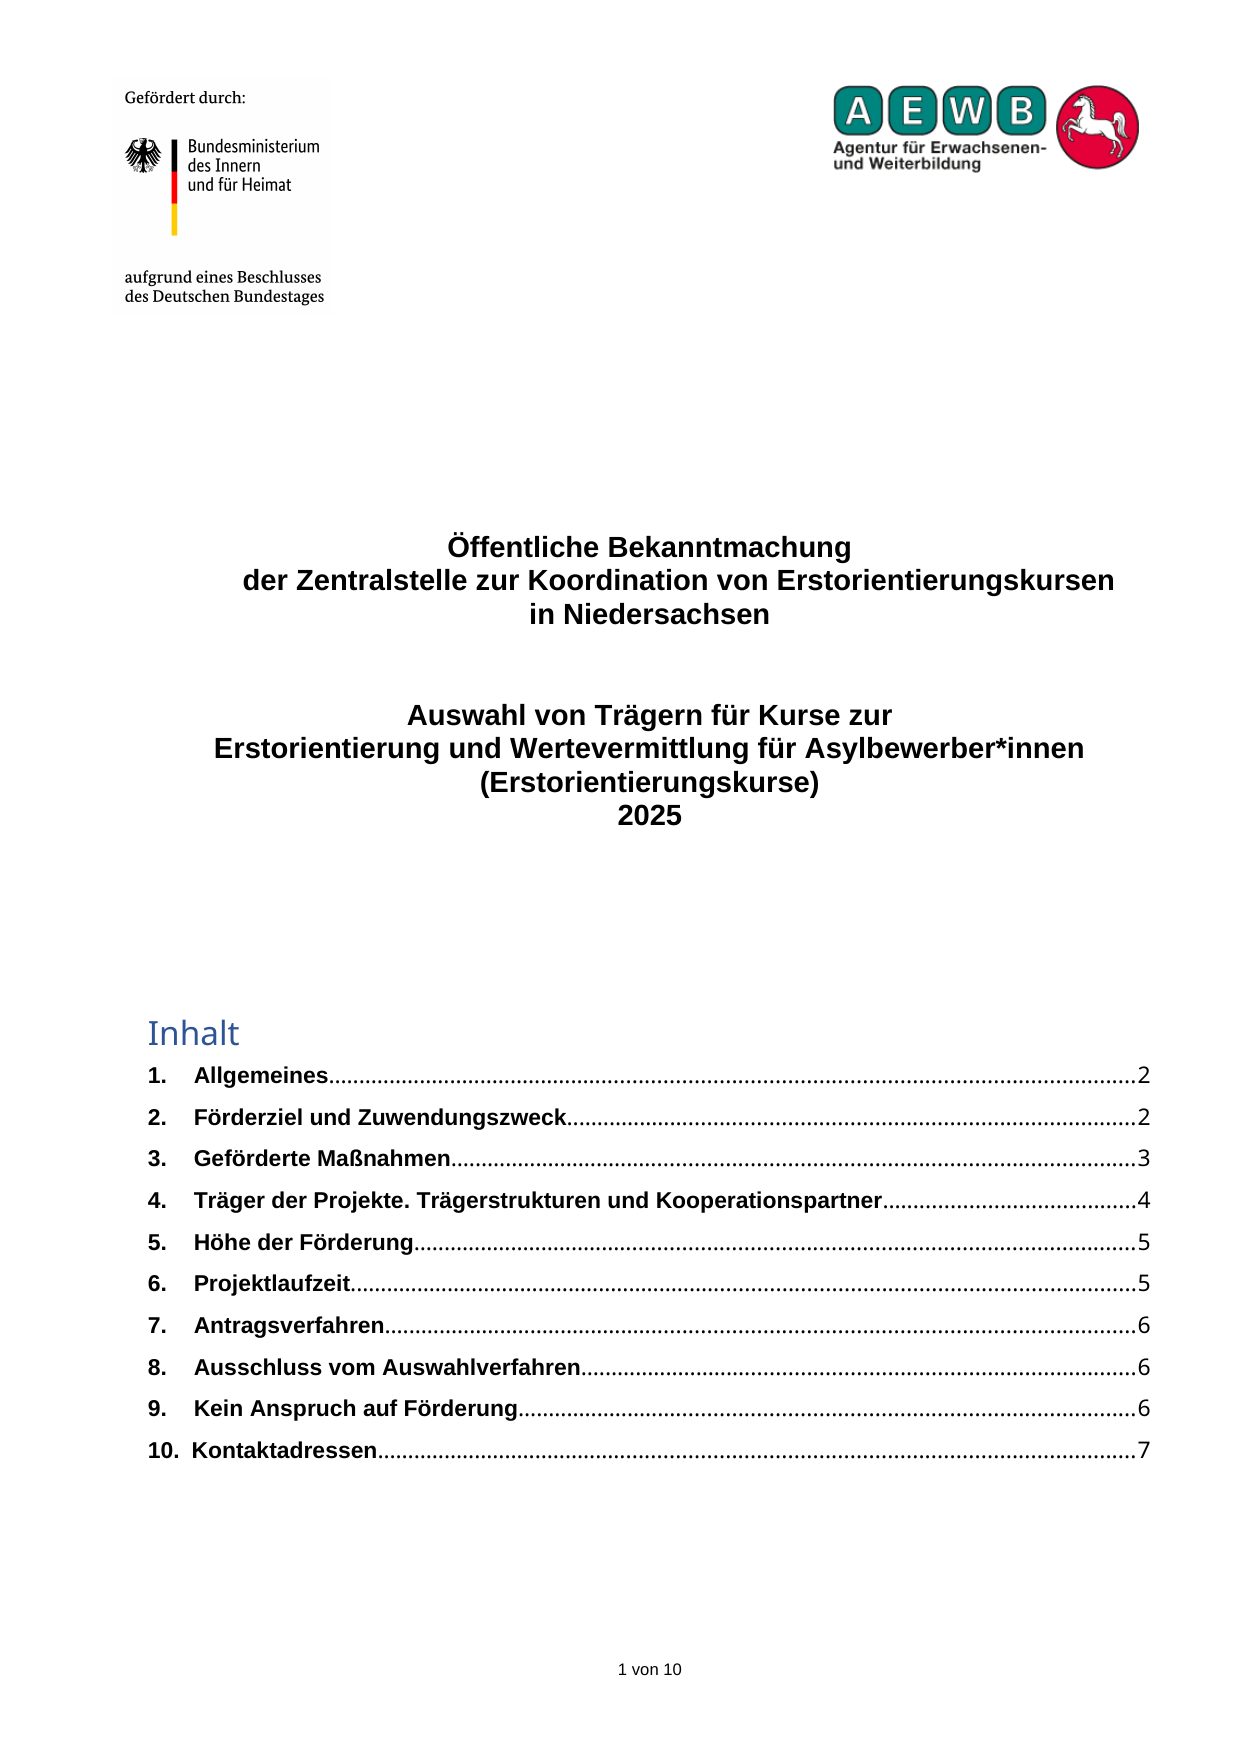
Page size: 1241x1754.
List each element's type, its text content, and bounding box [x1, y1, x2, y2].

text (Erstorientierungskurse) [148, 764, 1152, 798]
picture [832, 84, 1139, 174]
text Erstorientierung und Wertevermittlung für Asylbewerber*innen [148, 731, 1152, 764]
text Auswahl von Trägern für Kurse zur [148, 697, 1152, 731]
text in Niedersachsen [148, 597, 1152, 630]
text Öffentliche Bekanntmachung [148, 530, 1152, 563]
text 2025 [148, 798, 1152, 832]
text der Zentralstelle zur Koordination von Erstorientierungskursen [148, 563, 1211, 597]
picture [110, 78, 333, 316]
